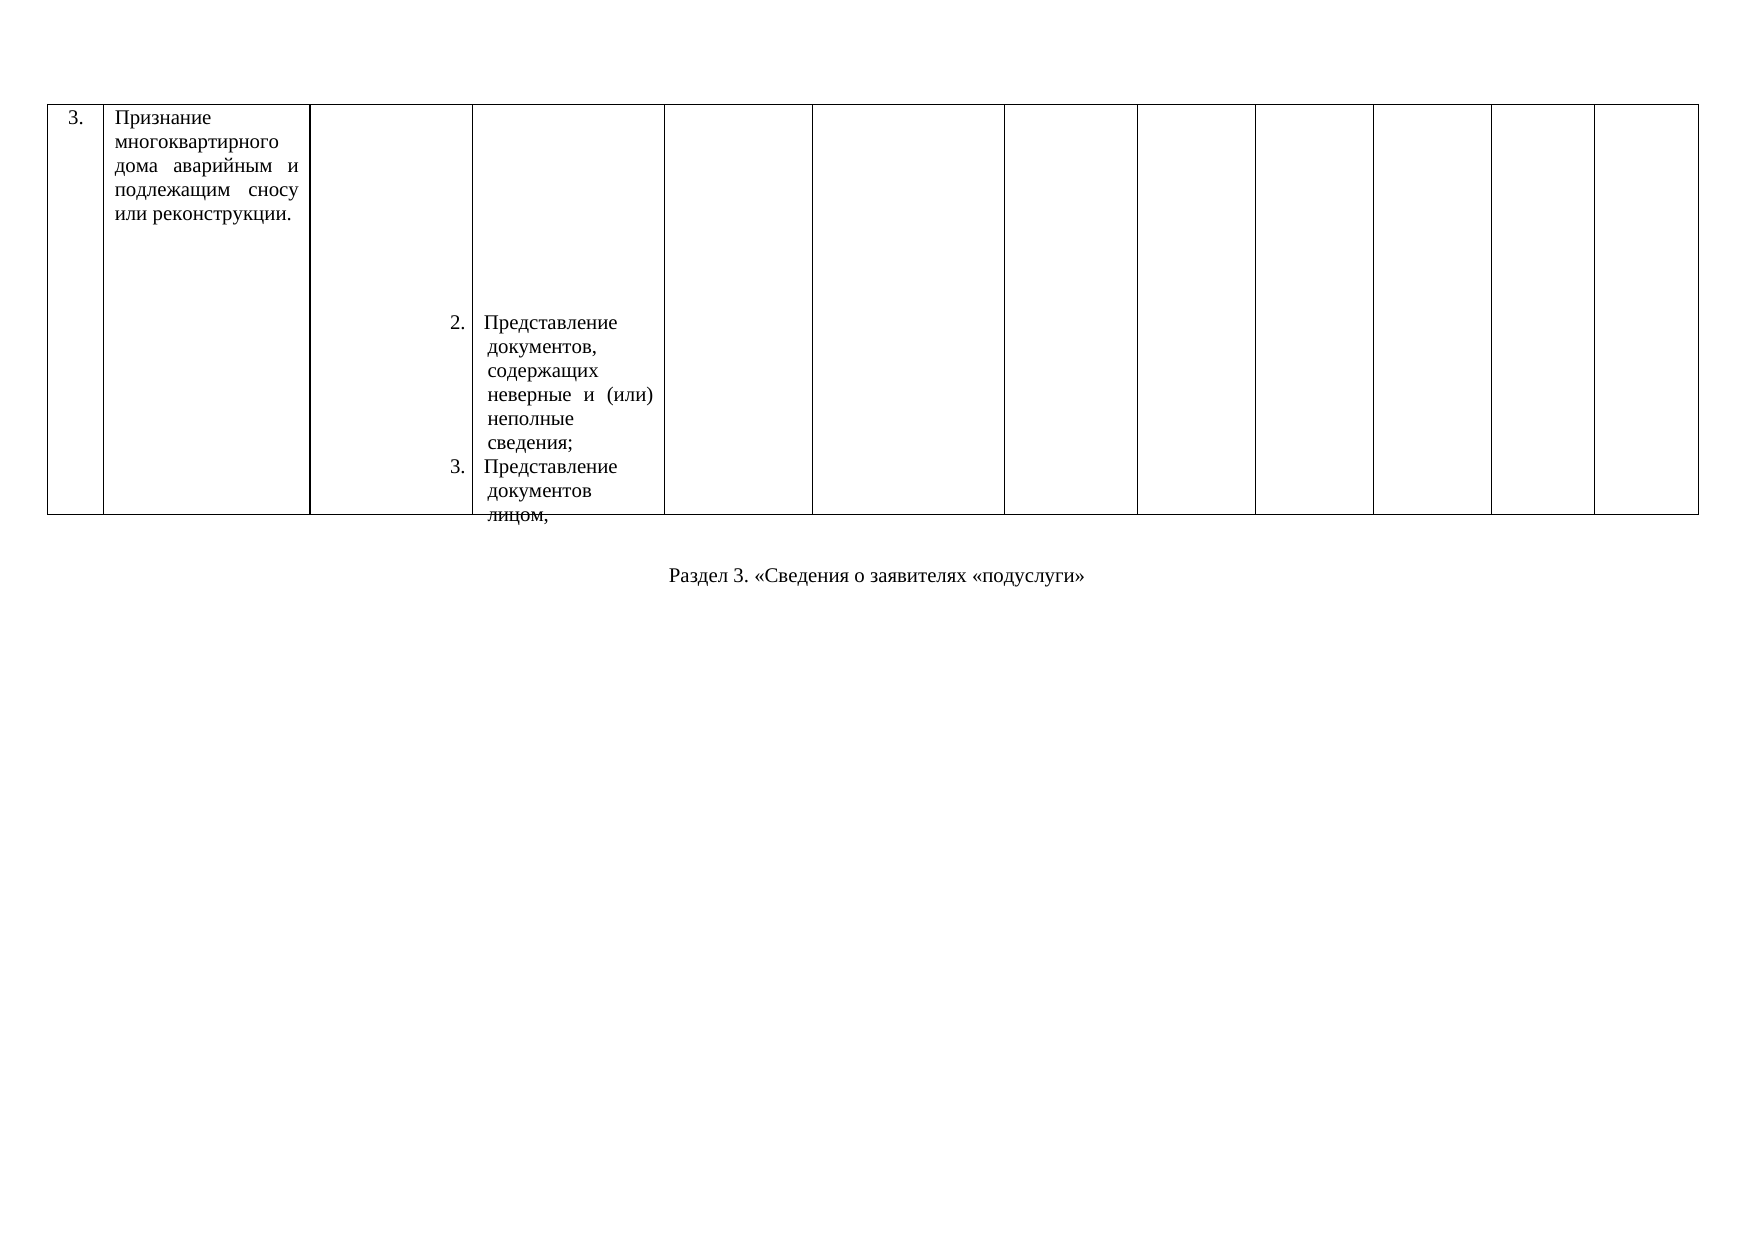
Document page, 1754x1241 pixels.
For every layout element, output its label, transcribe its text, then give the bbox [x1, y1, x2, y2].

table_cell [1005, 105, 1137, 514]
table_cell 3. [48, 105, 103, 514]
text Раздел 3. «Сведения о заявителях «подуслуги» [59, 563, 1695, 587]
table_cell Признание многоквартирного дома аварийным и подлежащим сносу или реконструкции. [104, 105, 309, 514]
table_cell [1256, 105, 1373, 514]
table_cell [1374, 105, 1491, 514]
table_cell [665, 105, 812, 514]
